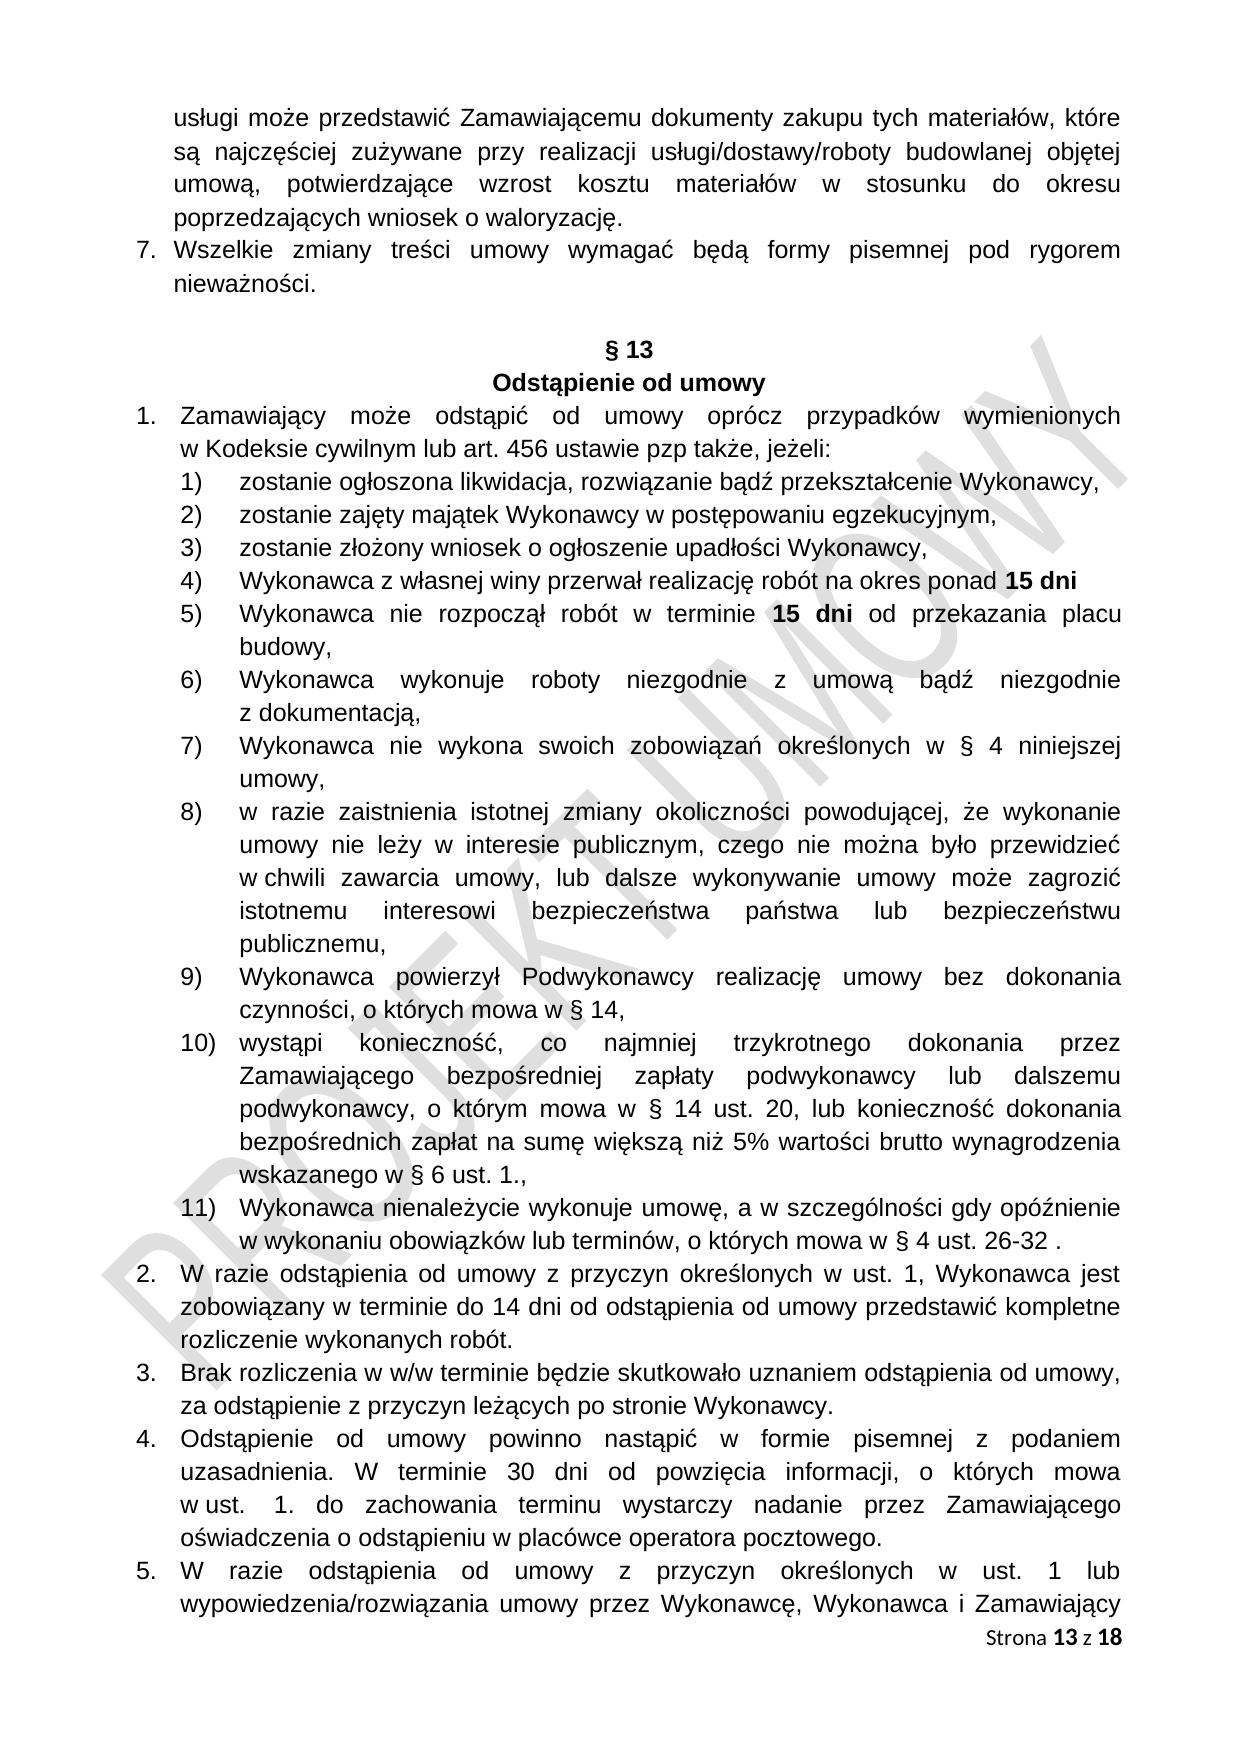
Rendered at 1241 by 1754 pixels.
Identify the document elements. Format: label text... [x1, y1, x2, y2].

list Brak rozliczenia w w/w terminie będzie skutkowało uznaniem odstąpienia od umowy, za odstąpienie z przyczyn leżących po stronie Wykonawcy. [136, 1358, 1122, 1420]
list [136, 103, 1122, 231]
text § 13 [136, 334, 1122, 363]
list Wykonawca z własnej winy przerwał realizację robót na okres ponad 15 dni [180, 566, 1122, 594]
list Wykonawca nienależycie wykonuje umowę, a w szczególności gdy opóźnienie w wykonaniu obowiązków lub terminów, o których mowa w § 4 ust. 26-32 . [180, 1193, 1122, 1255]
list Wszelkie zmiany treści umowy wymagać będą formy pisemnej pod rygorem nieważności. [136, 236, 1122, 297]
list Odstąpienie od umowy powinno nastąpić w formie pisemnej z podaniem uzasadnienia. W terminie 30 dni od powzięcia informacji, o których mowa w ust. 1. do zachowania terminu wystarczy nadanie przez Zamawiającego oświadczenia o odstąpieniu w placówce operatora pocztowego. [136, 1424, 1122, 1552]
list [136, 1556, 1122, 1618]
list Wykonawca nie rozpoczął robót w terminie 15 dni od przekazania placu budowy, [180, 599, 1122, 661]
list Wykonawca powierzył Podwykonawcy realizację umowy bez dokonania czynności, o których mowa w § 14, [180, 962, 1122, 1024]
list w razie zaistnienia istotnej zmiany okoliczności powodującej, że wykonanie umowy nie leży w interesie publicznym, czego nie można było przewidzieć w chwili zawarcia umowy, lub dalsze wykonywanie umowy może zagrozić istotnemu interesowi bezpieczeństwa państwa lub bezpieczeństwu publicznemu, [180, 797, 1122, 958]
list Wykonawca wykonuje roboty niezgodnie z umową bądź niezgodnie z dokumentacją, [180, 665, 1122, 727]
list wystąpi konieczność, co najmniej trzykrotnego dokonania przez Zamawiającego bezpośredniej zapłaty podwykonawcy lub dalszemu podwykonawcy, o którym mowa w § 14 ust. 20, lub konieczność dokonania bezpośrednich zapłat na sumę większą niż 5% wartości brutto wynagrodzenia wskazanego w § 6 ust. 1., [180, 1028, 1122, 1189]
list zostanie ogłoszona likwidacja, rozwiązanie bądź przekształcenie Wykonawcy, [180, 467, 1122, 495]
list zostanie złożony wniosek o ogłoszenie upadłości Wykonawcy, [180, 533, 1122, 561]
list W razie odstąpienia od umowy z przyczyn określonych w ust. 1, Wykonawca jest zobowiązany w terminie do 14 dni od odstąpienia od umowy przedstawić kompletne rozliczenie wykonanych robót. [136, 1259, 1122, 1354]
list Zamawiający może odstąpić od umowy oprócz przypadków wymienionych w Kodeksie cywilnym lub art. 456 ustawie pzp także, jeżeli: [136, 401, 1122, 462]
text Odstąpienie od umowy [136, 368, 1122, 396]
list Wykonawca nie wykona swoich zobowiązań określonych w § 4 niniejszej umowy, [180, 731, 1122, 793]
list zostanie zajęty majątek Wykonawcy w postępowaniu egzekucyjnym, [180, 500, 1122, 528]
